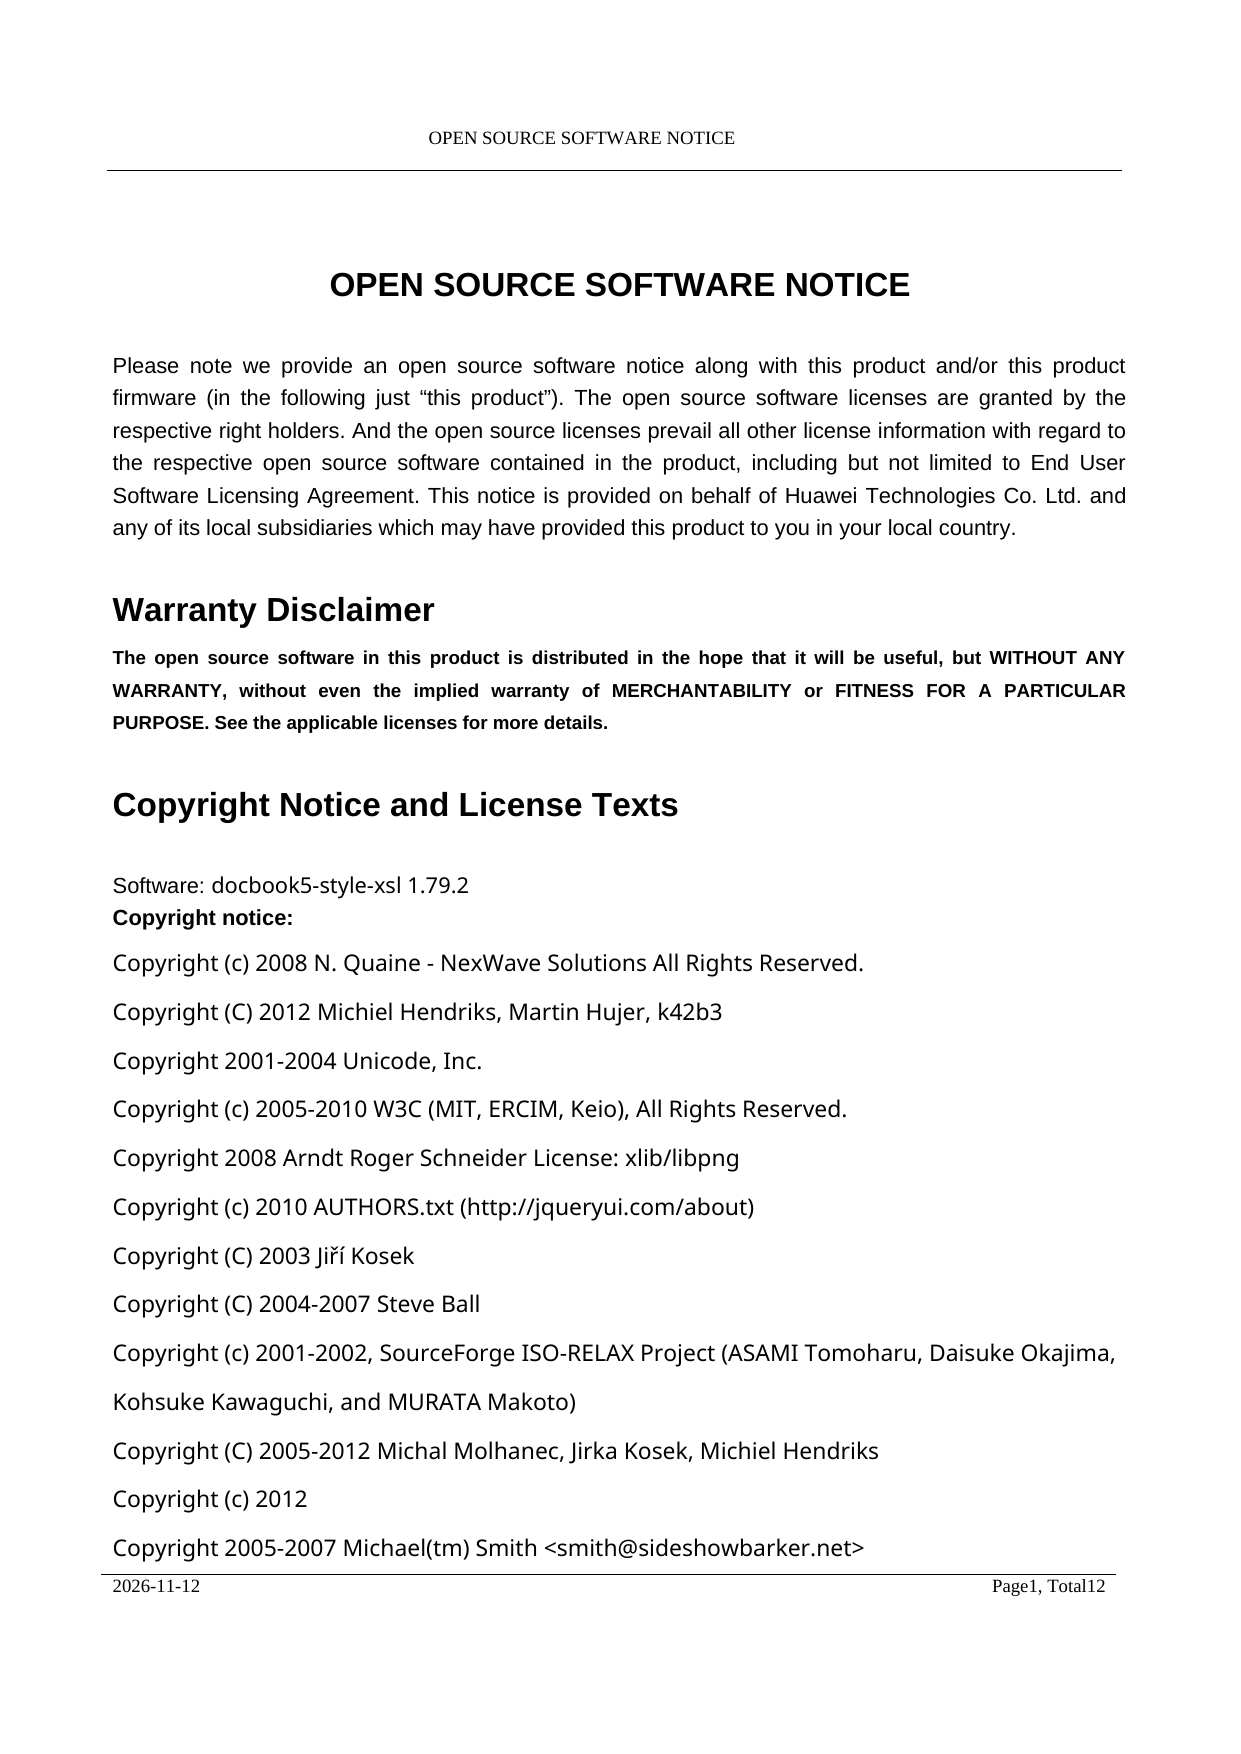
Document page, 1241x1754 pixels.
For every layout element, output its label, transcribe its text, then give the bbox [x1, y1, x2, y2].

text Software: docbook5-style-xsl 1.79.2 [112, 869, 1128, 901]
text Warranty Disclaimer [112, 576, 1128, 641]
text Please note we provide an open source software notice along with this product and/or this product firmware (in the following just “this product”). The open source software licenses are granted by the respective right holders. And the open source licenses prevail all other license information with regard to the respective open source software contained in the product, including but not limited to End User Software Licensing Agreement. This notice is provided on behalf of Huawei Technologies Co. Ltd. and any of its local subsidiaries which may have provided this product to you in your local country. [112, 349, 1128, 544]
text OPEN SOURCE SOFTWARE NOTICE [112, 251, 1128, 316]
text The open source software in this product is distributed in the hope that it will be useful, but WITHOUT ANY WARRANTY, without even the implied warranty of MERCHANTABILITY or FITNESS FOR A PARTICULAR PURPOSE. See the applicable licenses for more details. [112, 641, 1128, 739]
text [112, 947, 1128, 1564]
text Copyright notice: [112, 901, 1128, 934]
text Copyright Notice and License Texts [112, 771, 1128, 836]
